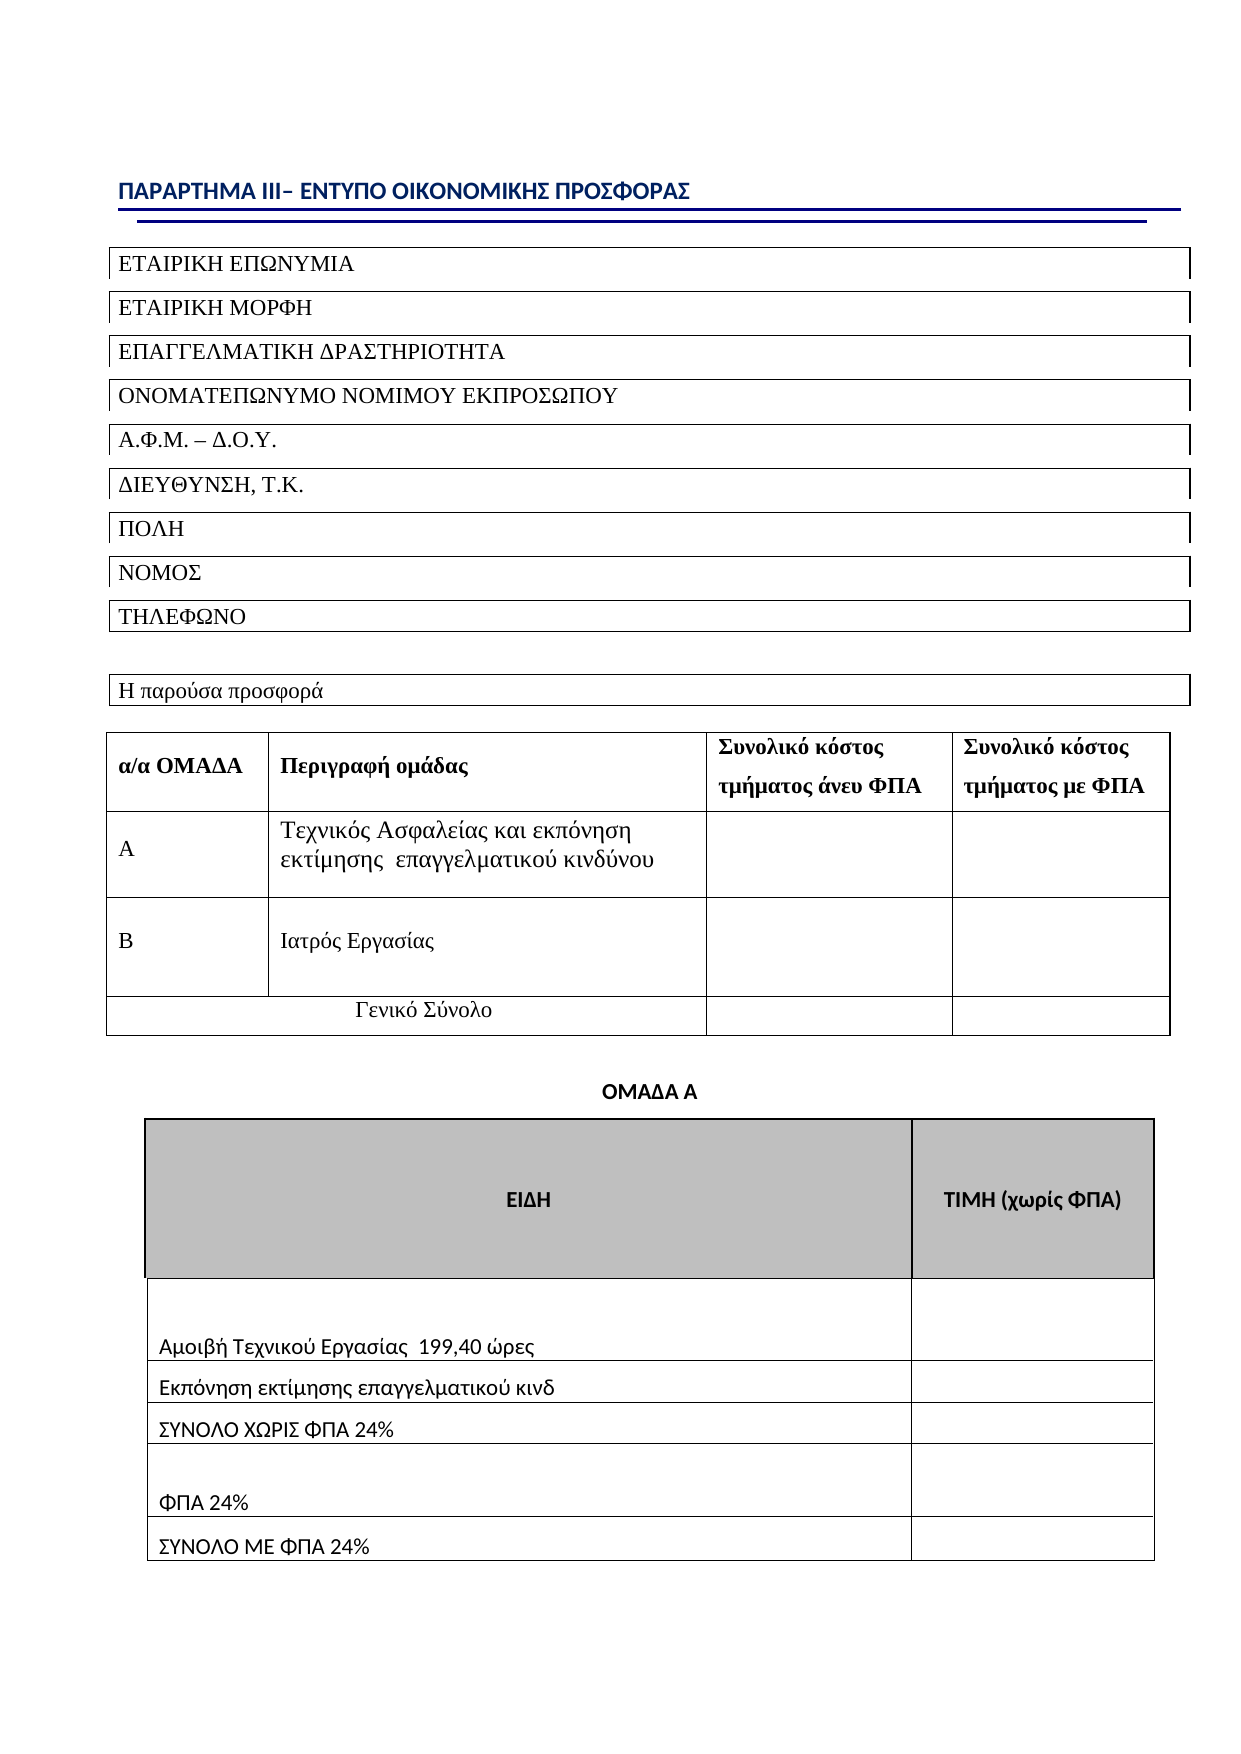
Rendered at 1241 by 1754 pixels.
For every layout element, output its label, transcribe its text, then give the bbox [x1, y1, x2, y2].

table_cell ΣΥΝΟΛΟ ΜΕ ΦΠΑ 24% [148, 1517, 911, 1560]
table_header ΤΙΜΗ (χωρίς ΦΠΑ) [913, 1120, 1153, 1278]
table_header ΕΙΔΗ [146, 1120, 911, 1278]
text ΟΝΟΜΑΤΕΠΩΝΥΜΟ ΝΟΜΙΜΟΥ ΕΚΠΡΟΣΩΠΟΥ [110, 380, 1189, 411]
table_cell [707, 812, 952, 897]
table_cell [953, 898, 1169, 996]
table_cell Ιατρός Εργασίας [269, 898, 706, 996]
table_header α/α ΟΜΑΔΑ [107, 733, 268, 811]
table_cell [912, 1360, 1154, 1402]
table_header Συνολικό κόστος τμήματος με ΦΠΑ [953, 733, 1169, 811]
text ΕΠΑΓΓΕΛΜΑΤΙΚΗ ΔΡΑΣΤΗΡΙΟΤΗΤΑ [110, 336, 1189, 367]
table_cell [707, 997, 952, 1035]
table_header Περιγραφή ομάδας [269, 733, 706, 811]
text ΟΜΑΔΑ Α [118, 1077, 1181, 1105]
table_header Συνολικό κόστος τμήματος άνευ ΦΠΑ [707, 733, 952, 811]
table_cell Β [107, 898, 268, 996]
subtitle ΠΑΡΑΡΤΗΜΑ ΙΙΙ– ΕΝΤΥΠΟ ΟΙΚΟΝΟΜΙΚΗΣ ΠΡΟΣΦΟΡΑΣ [118, 175, 1181, 208]
text ΕΤΑΙΡΙΚΗ ΜΟΡΦΗ [110, 292, 1189, 323]
table_cell ΣΥΝΟΛΟ ΧΩΡΙΣ ΦΠΑ 24% [148, 1403, 911, 1443]
text Η παρούσα προσφορά [110, 675, 1189, 705]
text ΔΙΕΥΘΥΝΣΗ, Τ.Κ. [110, 469, 1189, 499]
text ΤΗΛΕΦΩΝΟ [110, 601, 1189, 631]
table_cell Γενικό Σύνολο [107, 997, 706, 1035]
table_cell [912, 1402, 1154, 1443]
table_cell ΦΠΑ 24% [148, 1444, 911, 1516]
table_cell Αμοιβή Τεχνικού Εργασίας 199,40 ώρες [148, 1279, 911, 1360]
table_cell [912, 1516, 1154, 1560]
text Α.Φ.Μ. – Δ.Ο.Υ. [110, 425, 1189, 455]
text ΠΟΛΗ [110, 513, 1189, 543]
table_cell [707, 898, 952, 996]
table_cell [953, 812, 1169, 897]
table_cell Εκπόνηση εκτίμησης επαγγελματικού κινδ [148, 1361, 911, 1402]
text ΝΟΜΟΣ [110, 557, 1189, 587]
table_cell [912, 1279, 1154, 1360]
table_cell [912, 1443, 1154, 1516]
text ΕΤΑΙΡΙΚΗ ΕΠΩΝΥΜΙΑ [110, 248, 1189, 279]
table_cell Τεχνικός Ασφαλείας και εκπόνηση εκτίμησης επαγγελματικού κινδύνου [269, 812, 706, 897]
table_cell Α [107, 812, 268, 897]
table_cell [953, 997, 1169, 1035]
